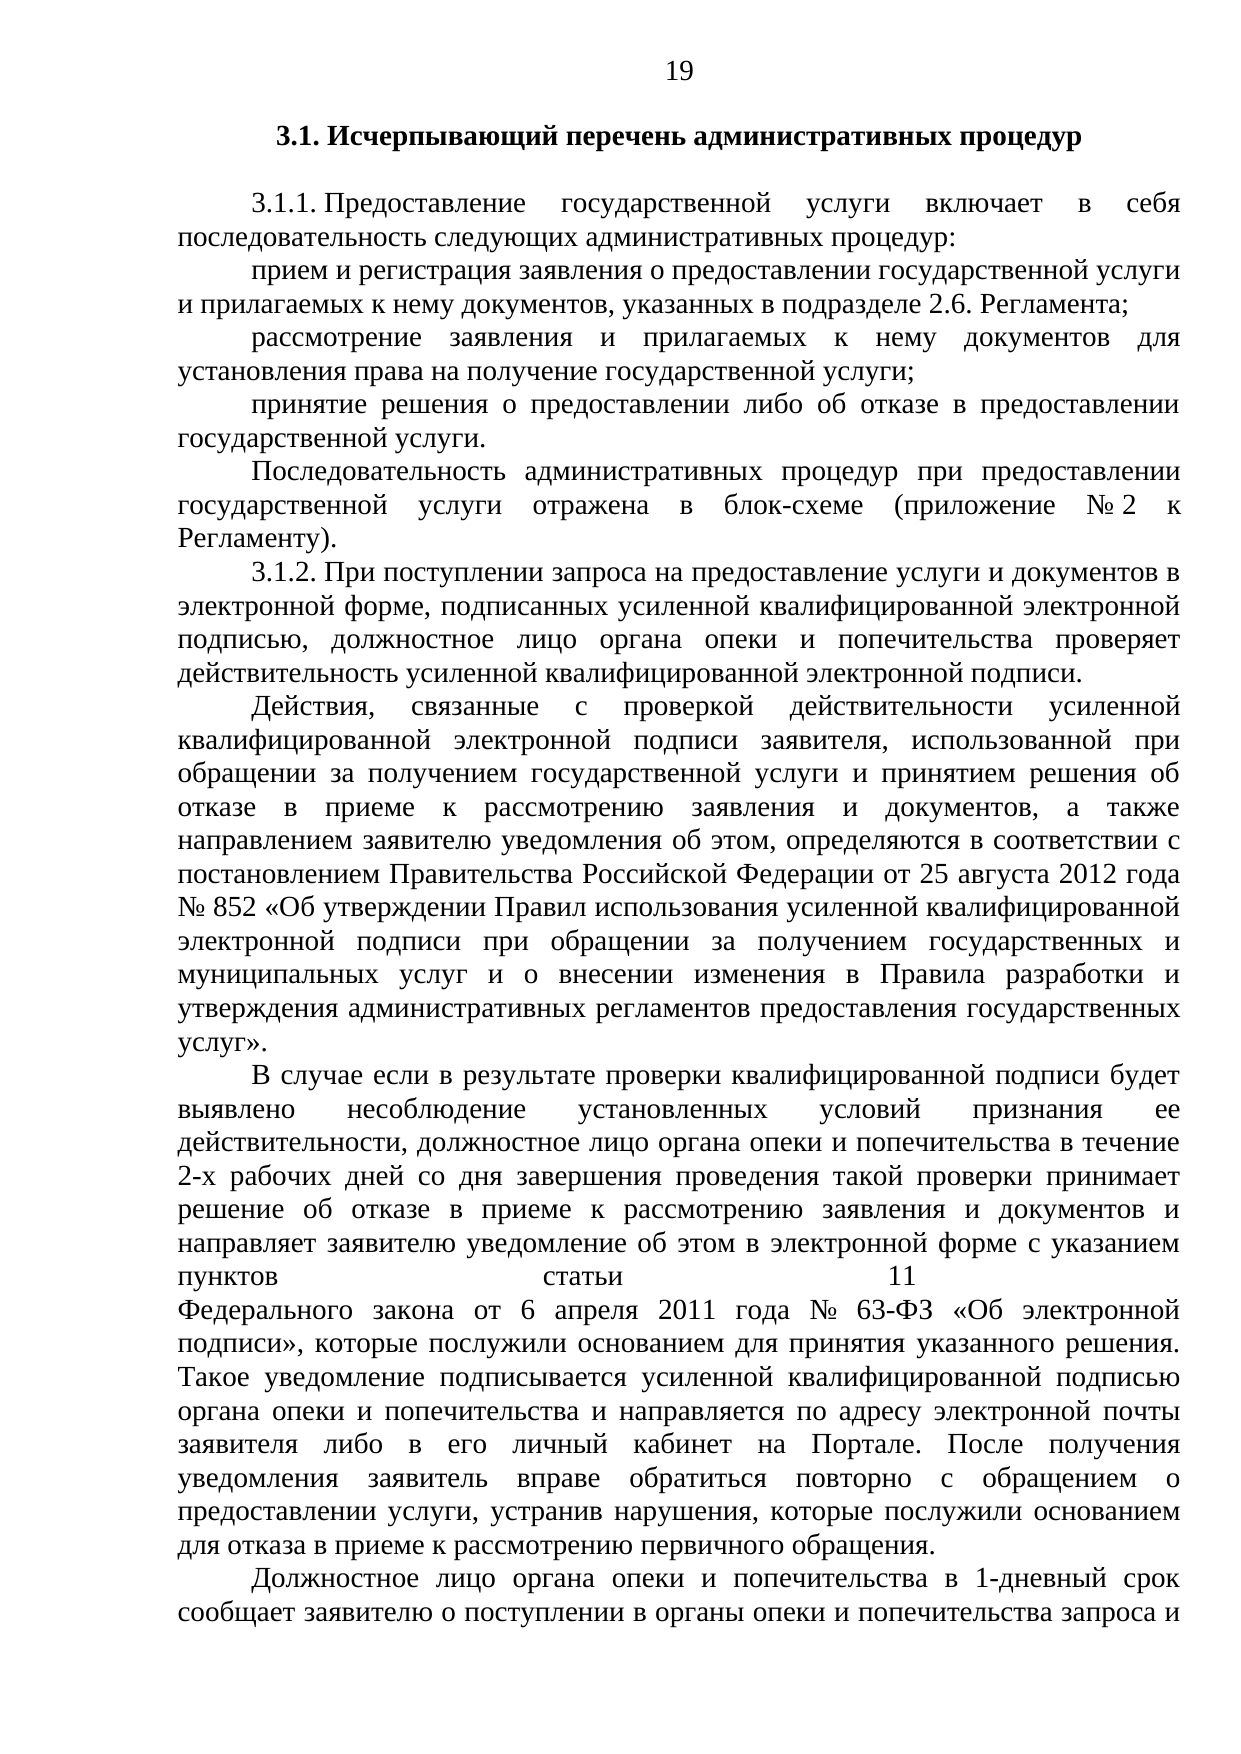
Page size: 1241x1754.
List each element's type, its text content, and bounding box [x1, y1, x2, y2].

text прием и регистрация заявления о предоставлении государственной услуги и прилагаемых к нему документов, указанных в подразделе 2.6. Регламента; [177, 252, 1181, 319]
text 3.1. Исчерпывающий перечень административных процедур [177, 118, 1181, 152]
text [177, 1560, 1181, 1627]
text В случае если в результате проверки квалифицированной подписи будет выявлено несоблюдение установленных условий признания ее действительности, должностное лицо органа опеки и попечительства в течение 2-х рабочих дней со дня завершения проведения такой проверки принимает решение об отказе в приеме к рассмотрению заявления и документов и направляет заявителю уведомление об этом в электронной форме с указанием пунктов статьи 11 Федерального закона от 6 апреля 2011 года № 63-ФЗ «Об электронной подписи», которые послужили основанием для принятия указанного решения. Такое уведомление подписывается усиленной квалифицированной подписью органа опеки и попечительства и направляется по адресу электронной почты заявителя либо в его личный кабинет на Портале. После получения уведомления заявитель вправе обратиться повторно с обращением о предоставлении услуги, устранив нарушения, которые послужили основанием для отказа в приеме к рассмотрению первичного обращения. [177, 1057, 1181, 1560]
text Последовательность административных процедур при предоставлении государственной услуги отражена в блок-схеме (приложение № 2 к Регламенту). [177, 453, 1181, 554]
text рассмотрение заявления и прилагаемых к нему документов для установления права на получение государственной услуги; [177, 319, 1181, 386]
text 3.1.1. Предоставление государственной услуги включает в себя последовательность следующих административных процедур: [177, 185, 1181, 252]
text Действия, связанные с проверкой действительности усиленной квалифицированной электронной подписи заявителя, использованной при обращении за получением государственной услуги и принятием решения об отказе в приеме к рассмотрению заявления и документов, а также направлением заявителю уведомления об этом, определяются в соответствии с постановлением Правительства Российской Федерации от 25 августа 2012 года № 852 «Об утверждении Правил использования усиленной квалифицированной электронной подписи при обращении за получением государственных и муниципальных услуг и о внесении изменения в Правила разработки и утверждения административных регламентов предоставления государственных услуг». [177, 688, 1181, 1057]
text принятие решения о предоставлении либо об отказе в предоставлении государственной услуги. [177, 386, 1181, 453]
text 3.1.2. При поступлении запроса на предоставление услуги и документов в электронной форме, подписанных усиленной квалифицированной электронной подписью, должностное лицо органа опеки и попечительства проверяет действительность усиленной квалифицированной электронной подписи. [177, 554, 1181, 688]
